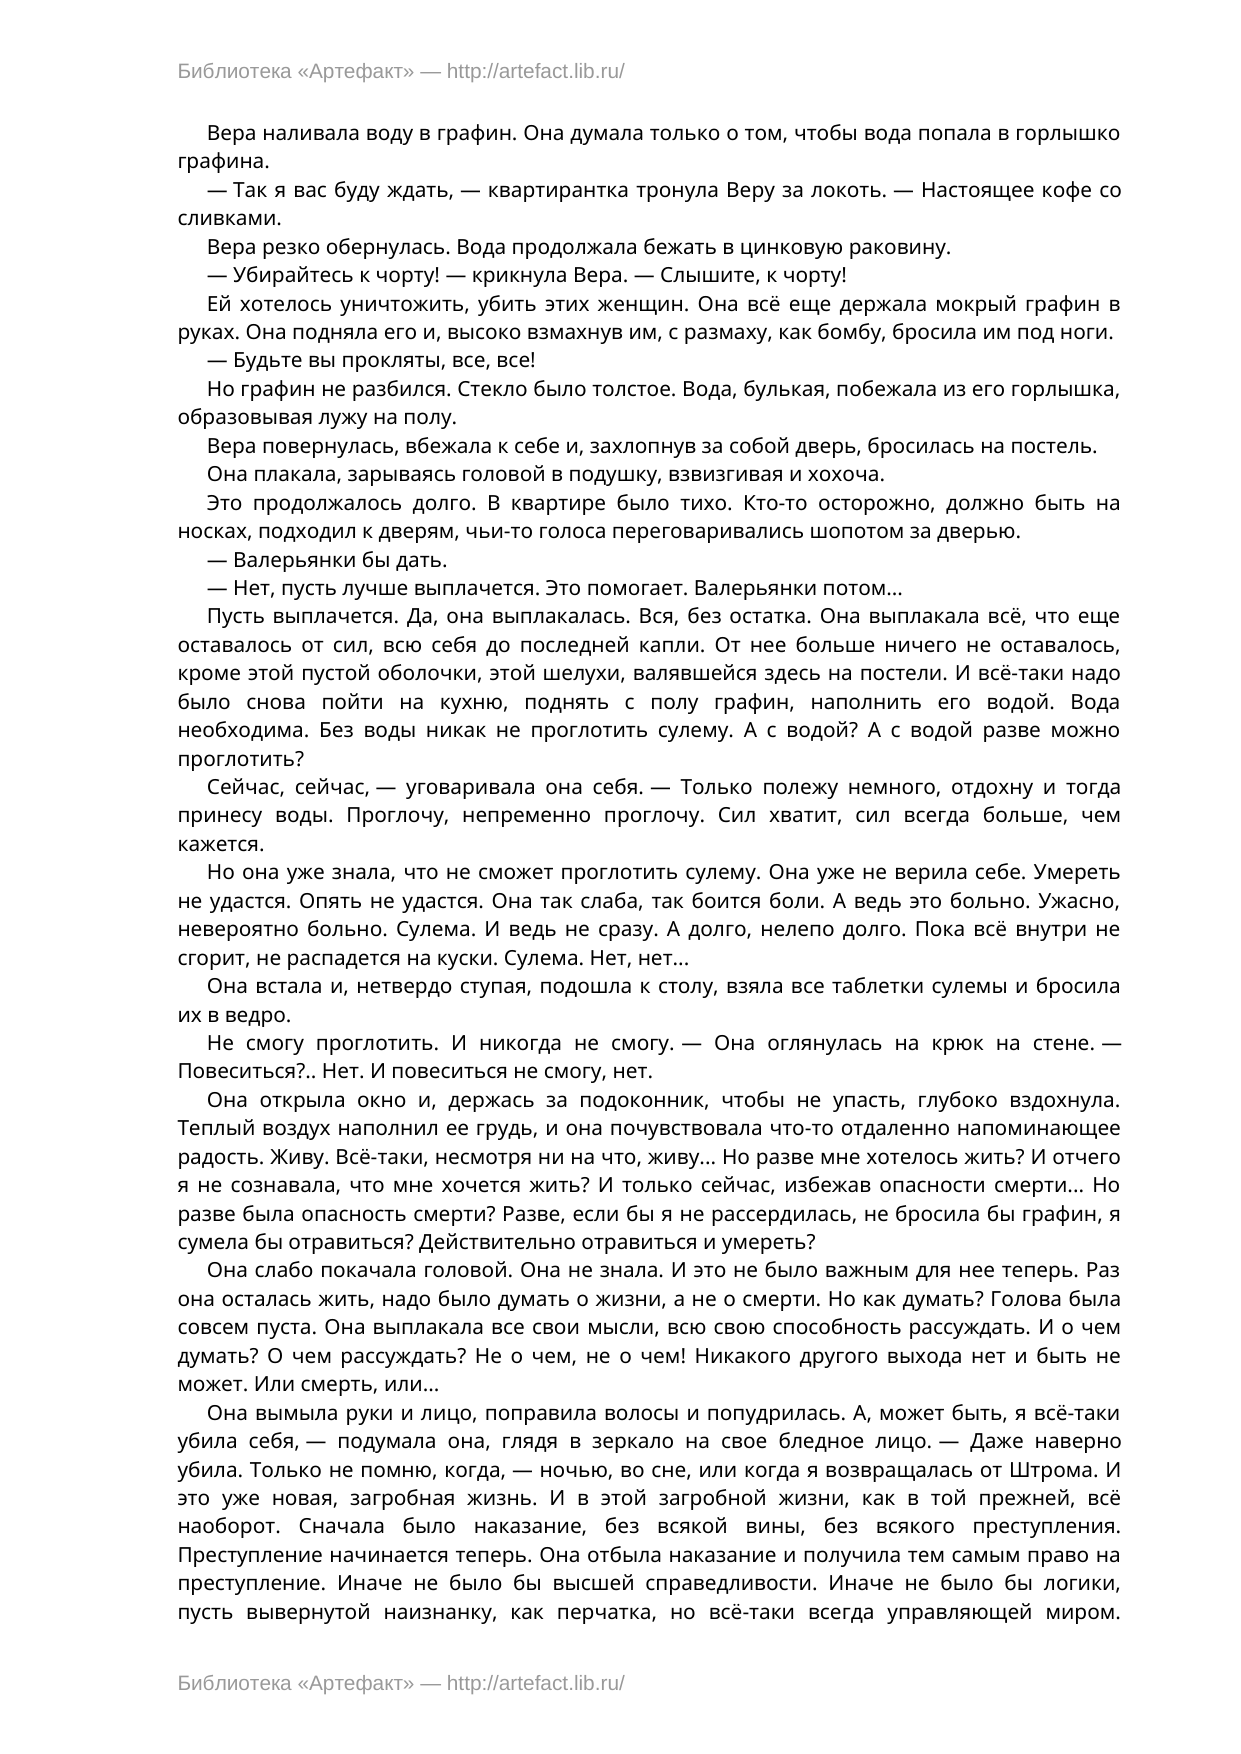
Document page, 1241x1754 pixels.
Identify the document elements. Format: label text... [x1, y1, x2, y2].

text — Будьте вы прокляты, все, все! [177, 346, 1122, 374]
text Вера резко обернулась. Вода продолжала бежать в цинковую раковину. [177, 232, 1122, 260]
text Она встала и, нетвердо ступая, подошла к столу, взяла все таблетки сулемы и бросила их в ведро. [177, 971, 1122, 1028]
text Вера повернулась, вбежала к себе и, захлопнув за собой дверь, бросилась на постель. [177, 431, 1122, 459]
text Вера наливала воду в графин. Она думала только о том, чтобы вода попала в горлышко графина. [177, 118, 1122, 175]
text — Нет, пусть лучше выплачется. Это помогает. Валерьянки потом... [177, 573, 1122, 602]
text Но графин не разбился. Стекло было толстое. Вода, булькая, побежала из его горлышка, образовывая лужу на полу. [177, 374, 1122, 431]
text Сейчас, сейчас, — уговаривала она себя. — Только полежу немного, отдохну и тогда принесу воды. Проглочу, непременно проглочу. Сил хватит, сил всегда больше, чем кажется. [177, 772, 1122, 857]
text Не смогу проглотить. И никогда не смогу. — Она оглянулась на крюк на стене. — Повеситься?.. Нет. И повеситься не смогу, нет. [177, 1028, 1122, 1085]
text Она открыла окно и, держась за подоконник, чтобы не упасть, глубоко вздохнула. Теплый воздух наполнил ее грудь, и она почувствовала что-то отдаленно напоминающее радость. Живу. Всё-таки, несмотря ни на что, живу... Но разве мне хотелось жить? И отчего я не сознавала, что мне хочется жить? И только сейчас, избежав опасности смерти... Но разве была опасность смерти? Разве, если бы я не рассердилась, не бросила бы графин, я сумела бы отравиться? Действительно отравиться и умереть? [177, 1085, 1122, 1256]
text Ей хотелось уничтожить, убить этих женщин. Она всё еще держала мокрый графин в руках. Она подняла его и, высоко взмахнув им, с размаху, как бомбу, бросила им под ноги. [177, 289, 1122, 346]
text Она слабо покачала головой. Она не знала. И это не было важным для нее теперь. Раз она осталась жить, надо было думать о жизни, а не о смерти. Но как думать? Голова была совсем пуста. Она выплакала все свои мысли, всю свою способность рассуждать. И о чем думать? О чем рассуждать? Не о чем, не о чем! Никакого другого выхода нет и быть не может. Или смерть, или... [177, 1256, 1122, 1398]
text Она плакала, зарываясь головой в подушку, взвизгивая и хохоча. [177, 459, 1122, 488]
text Но она уже знала, что не сможет проглотить сулему. Она уже не верила себе. Умереть не удастся. Опять не удастся. Она так слаба, так боится боли. А ведь это больно. Ужасно, невероятно больно. Сулема. И ведь не сразу. А долго, нелепо долго. Пока всё внутри не сгорит, не распадется на куски. Сулема. Нет, нет... [177, 857, 1122, 971]
text — Убирайтесь к чорту! — крикнула Вера. — Слышите, к чорту! [177, 260, 1122, 289]
text — Валерьянки бы дать. [177, 545, 1122, 573]
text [177, 1398, 1122, 1625]
text Пусть выплачется. Да, она выплакалась. Вся, без остатка. Она выплакала всё, что еще оставалось от сил, всю себя до последней капли. От нее больше ничего не оставалось, кроме этой пустой оболочки, этой шелухи, валявшейся здесь на постели. И всё-таки надо было снова пойти на кухню, поднять с полу графин, наполнить его водой. Вода необходима. Без воды никак не проглотить сулему. А с водой? А с водой разве можно проглотить? [177, 602, 1122, 772]
text Это продолжалось долго. В квартире было тихо. Кто-то осторожно, должно быть на носках, подходил к дверям, чьи-то голоса переговаривались шопотом за дверью. [177, 488, 1122, 545]
text — Так я вас буду ждать, — квартирантка тронула Веру за локоть. — Настоящее кофе со сливками. [177, 175, 1122, 232]
